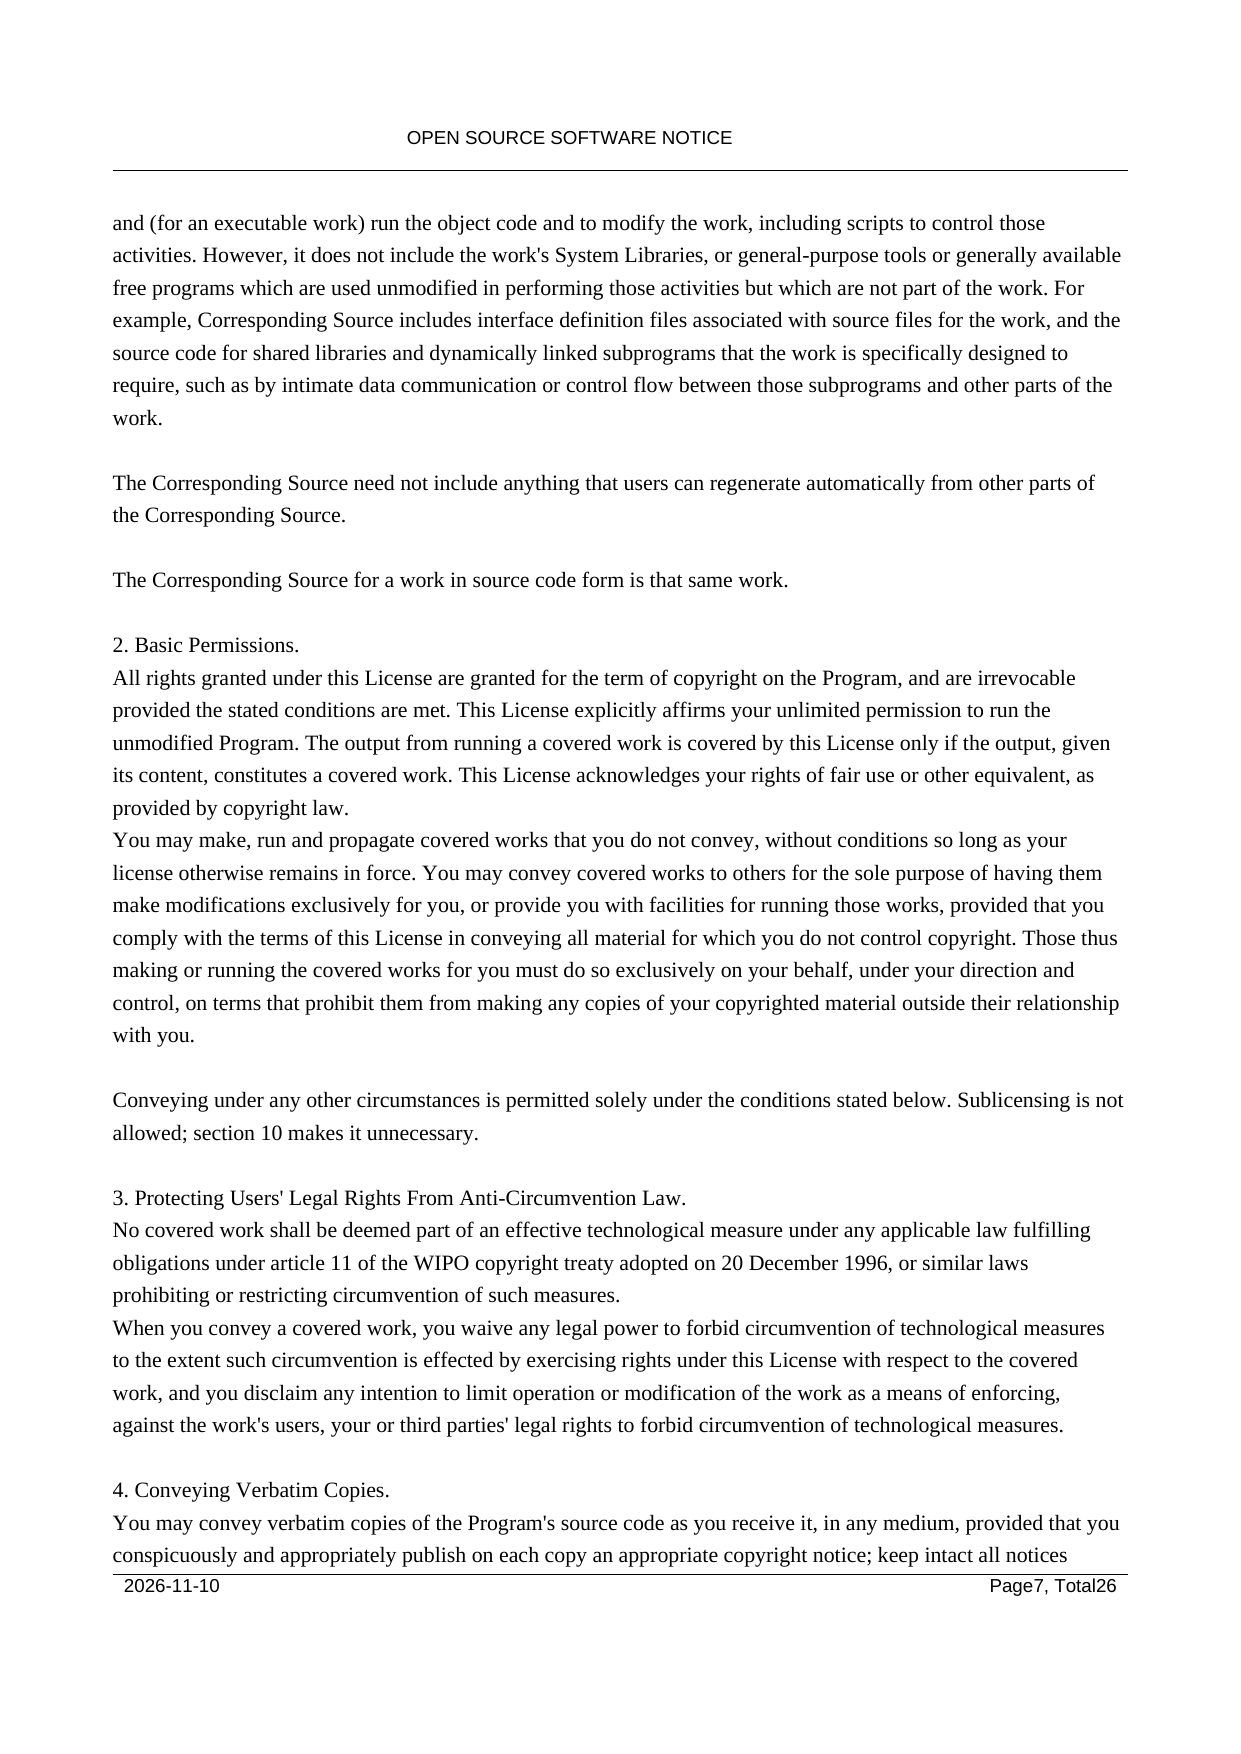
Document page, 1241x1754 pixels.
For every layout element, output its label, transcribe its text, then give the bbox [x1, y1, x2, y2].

text 4. Conveying Verbatim Copies. [112, 1474, 1128, 1506]
text You may make, run and propagate covered works that you do not convey, without conditions so long as your license otherwise remains in force. You may convey covered works to others for the sole purpose of having them make modifications exclusively for you, or provide you with facilities for running those works, provided that you comply with the terms of this License in conveying all material for which you do not control copyright. Those thus making or running the covered works for you must do so exclusively on your behalf, under your direction and control, on terms that prohibit them from making any copies of your copyrighted material outside their relationship with you. [112, 824, 1128, 1051]
text 2. Basic Permissions. [112, 629, 1128, 661]
text All rights granted under this License are granted for the term of copyright on the Program, and are irrevocable provided the stated conditions are met. This License explicitly affirms your unlimited permission to run the unmodified Program. The output from running a covered work is covered by this License only if the output, given its content, constitutes a covered work. This License acknowledges your rights of fair use or other equivalent, as provided by copyright law. [112, 661, 1128, 824]
text When you convey a covered work, you waive any legal power to forbid circumvention of technological measures to the extent such circumvention is effected by exercising rights under this License with respect to the covered work, and you disclaim any intention to limit operation or modification of the work as a means of enforcing, against the work's users, your or third parties' legal rights to forbid circumvention of technological measures. [112, 1311, 1128, 1441]
text The Corresponding Source for a work in source code form is that same work. [112, 564, 1128, 596]
text The Corresponding Source need not include anything that users can regenerate automatically from other parts of the Corresponding Source. [112, 466, 1128, 531]
text No covered work shall be deemed part of an effective technological measure under any applicable law fulfilling obligations under article 11 of the WIPO copyright treaty adopted on 20 December 1996, or similar laws prohibiting or restricting circumvention of such measures. [112, 1214, 1128, 1311]
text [112, 206, 1128, 434]
text Conveying under any other circumstances is permitted solely under the conditions stated below. Sublicensing is not allowed; section 10 makes it unnecessary. [112, 1084, 1128, 1149]
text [112, 1506, 1128, 1571]
text 3. Protecting Users' Legal Rights From Anti-Circumvention Law. [112, 1181, 1128, 1214]
